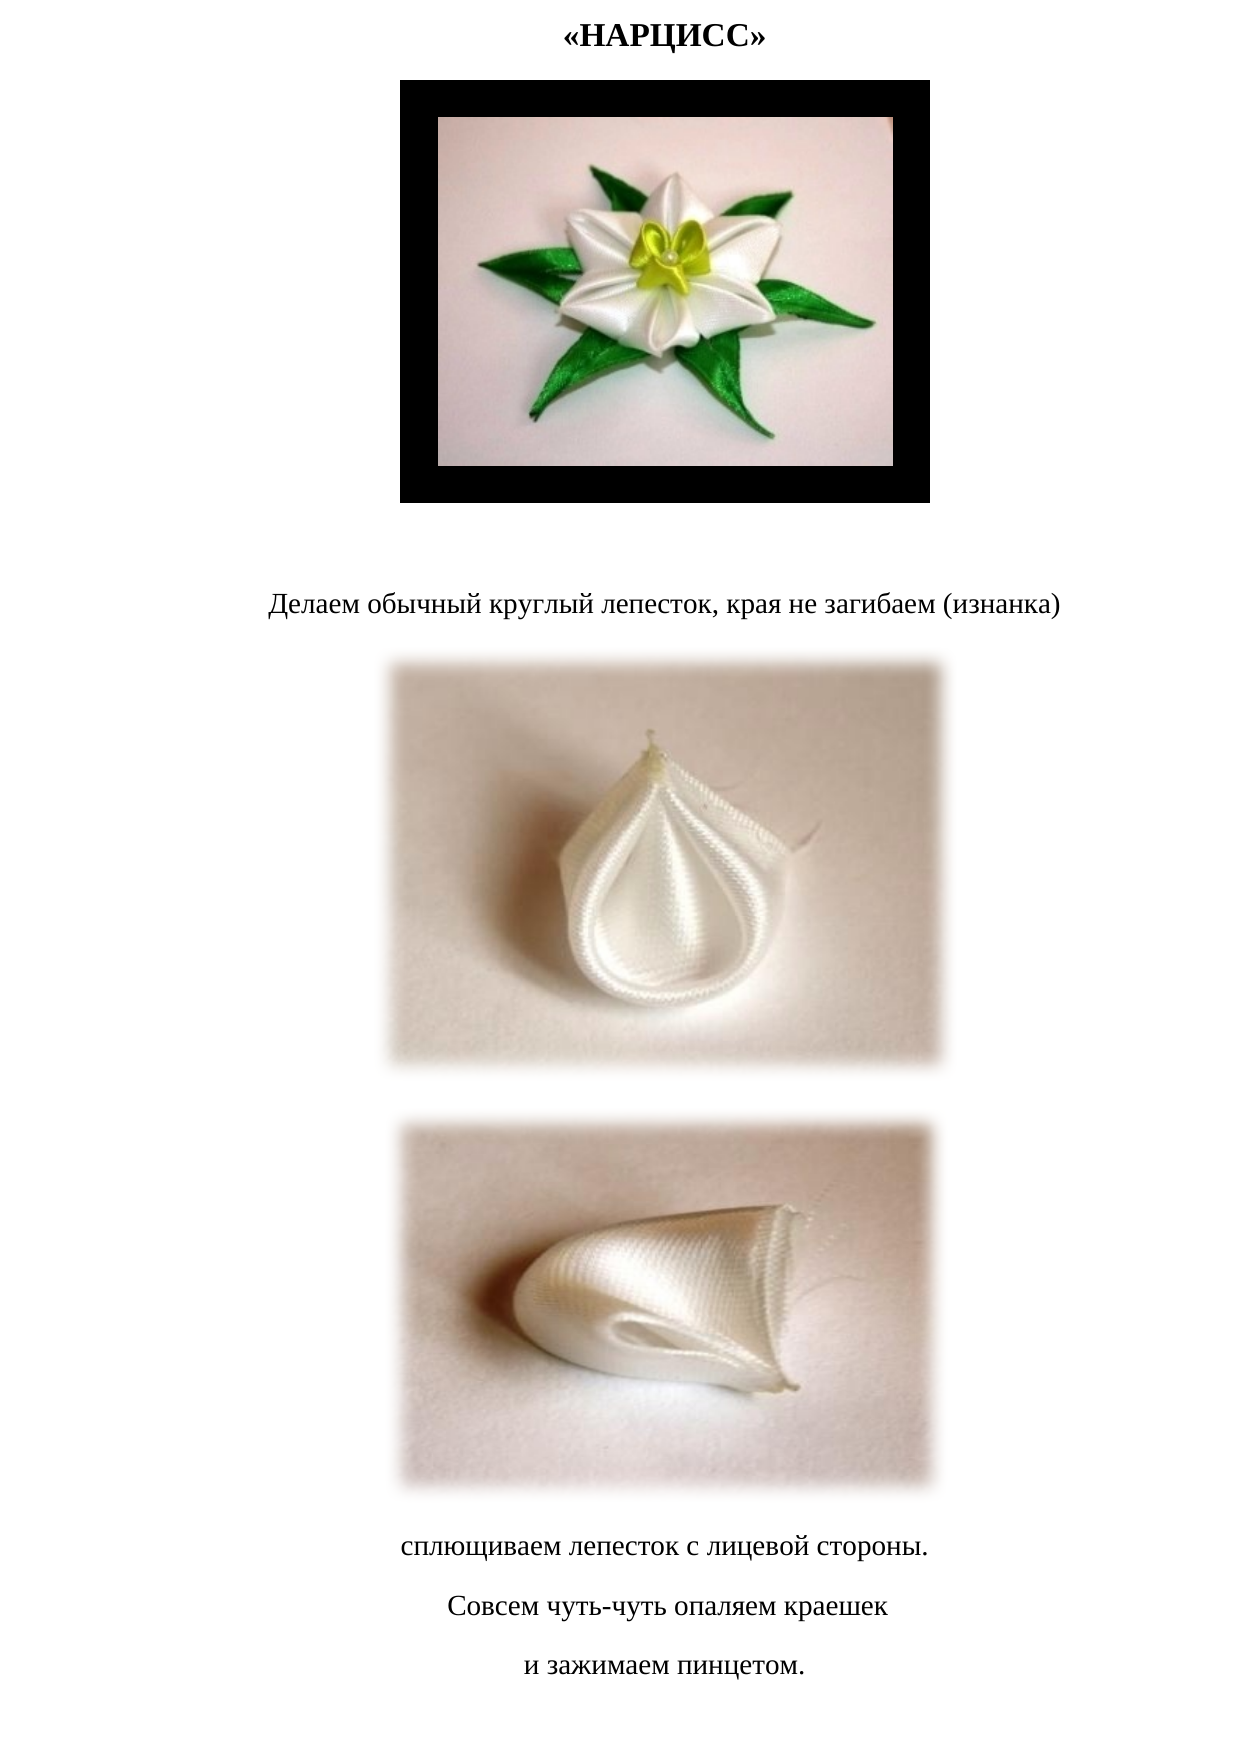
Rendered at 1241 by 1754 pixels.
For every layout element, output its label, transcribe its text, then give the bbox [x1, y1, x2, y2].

text Делаем обычный круглый лепесток, края не загибаем (изнанка) [177, 586, 1152, 619]
picture [413, 1136, 920, 1475]
text и зажимаем пинцетом. [177, 1647, 1152, 1681]
text Совсем чуть-чуть опаляем краешек [177, 1588, 1152, 1621]
picture [401, 674, 930, 1054]
picture [438, 117, 893, 466]
text сплющиваем лепесток с лицевой стороны. [177, 1528, 1152, 1562]
text «НАРЦИСС» [177, 15, 1152, 53]
